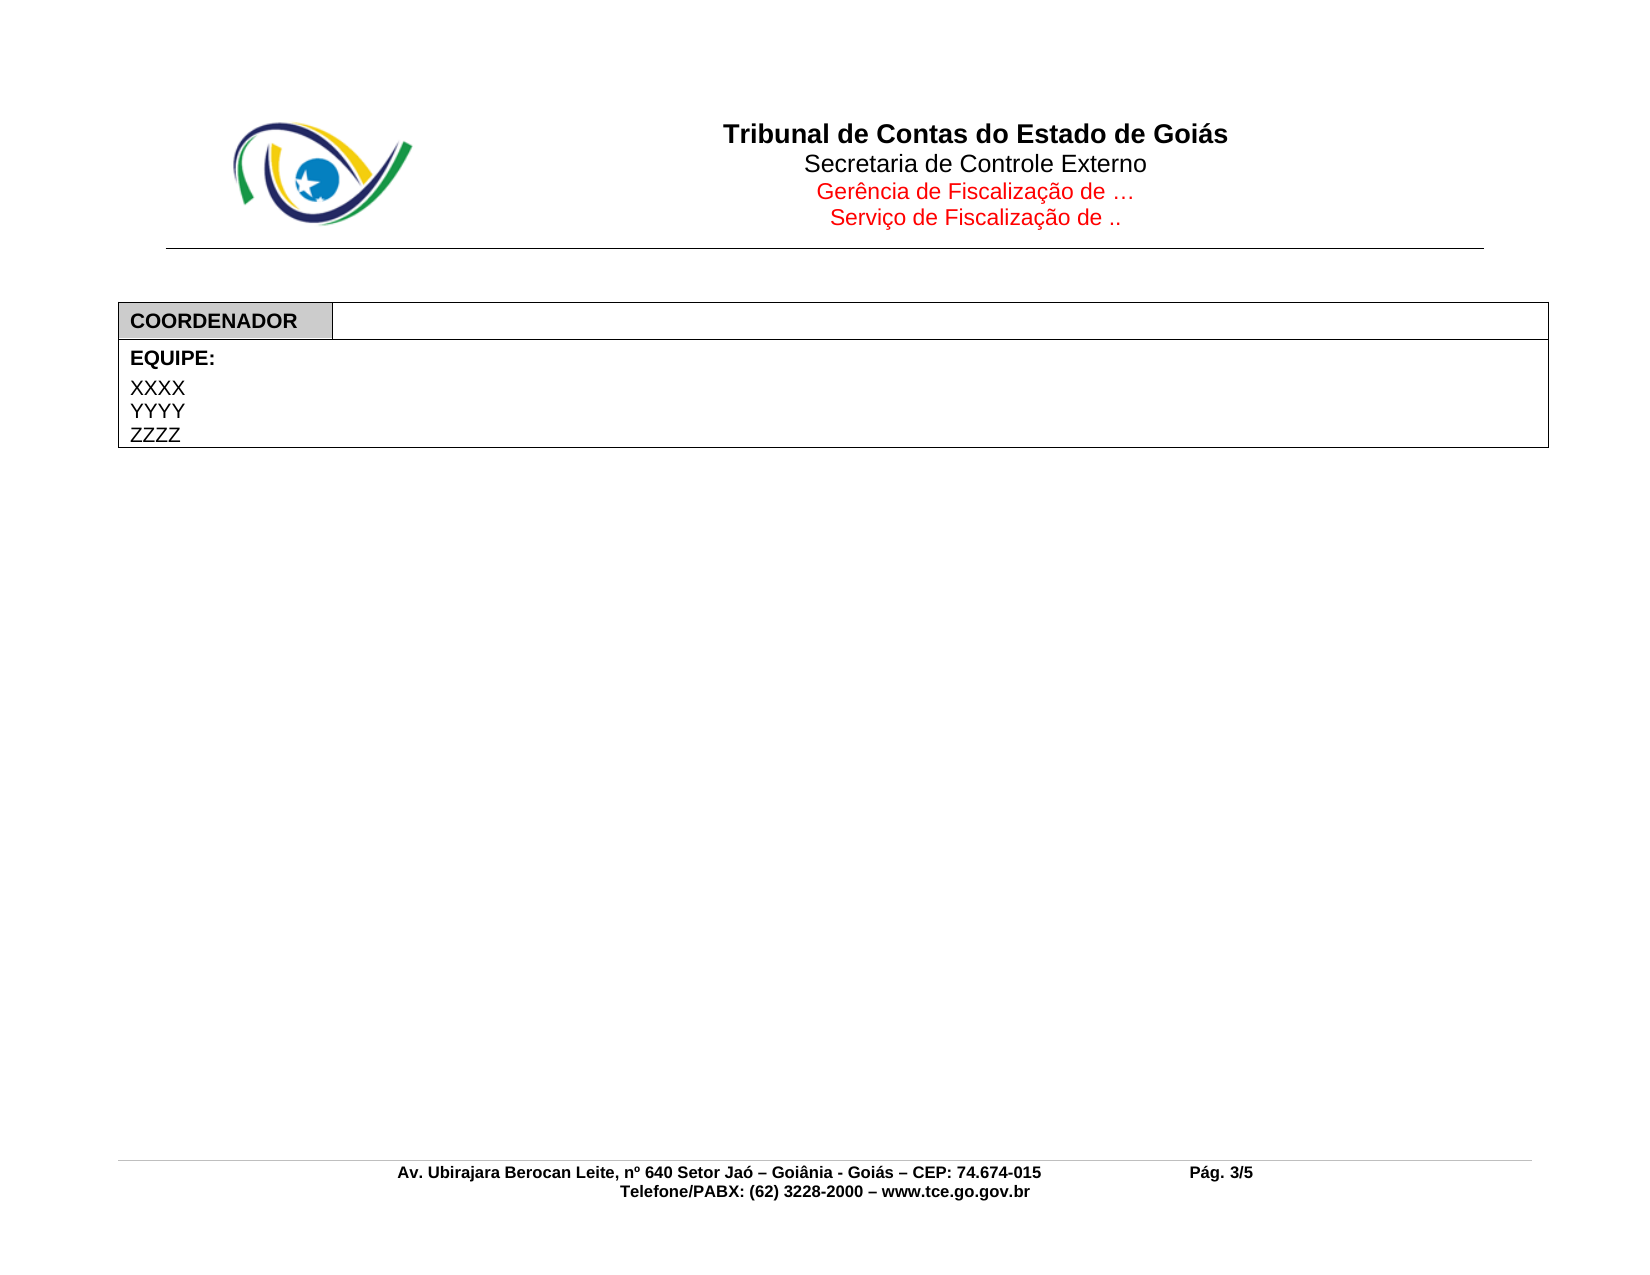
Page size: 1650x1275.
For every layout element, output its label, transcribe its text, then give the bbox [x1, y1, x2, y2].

picture [226, 115, 418, 233]
table_cell EQUIPE: XXXX YYYY ZZZZ [119, 340, 1548, 447]
table_header [333, 303, 1548, 338]
table_header COORDENADOR [119, 303, 332, 338]
